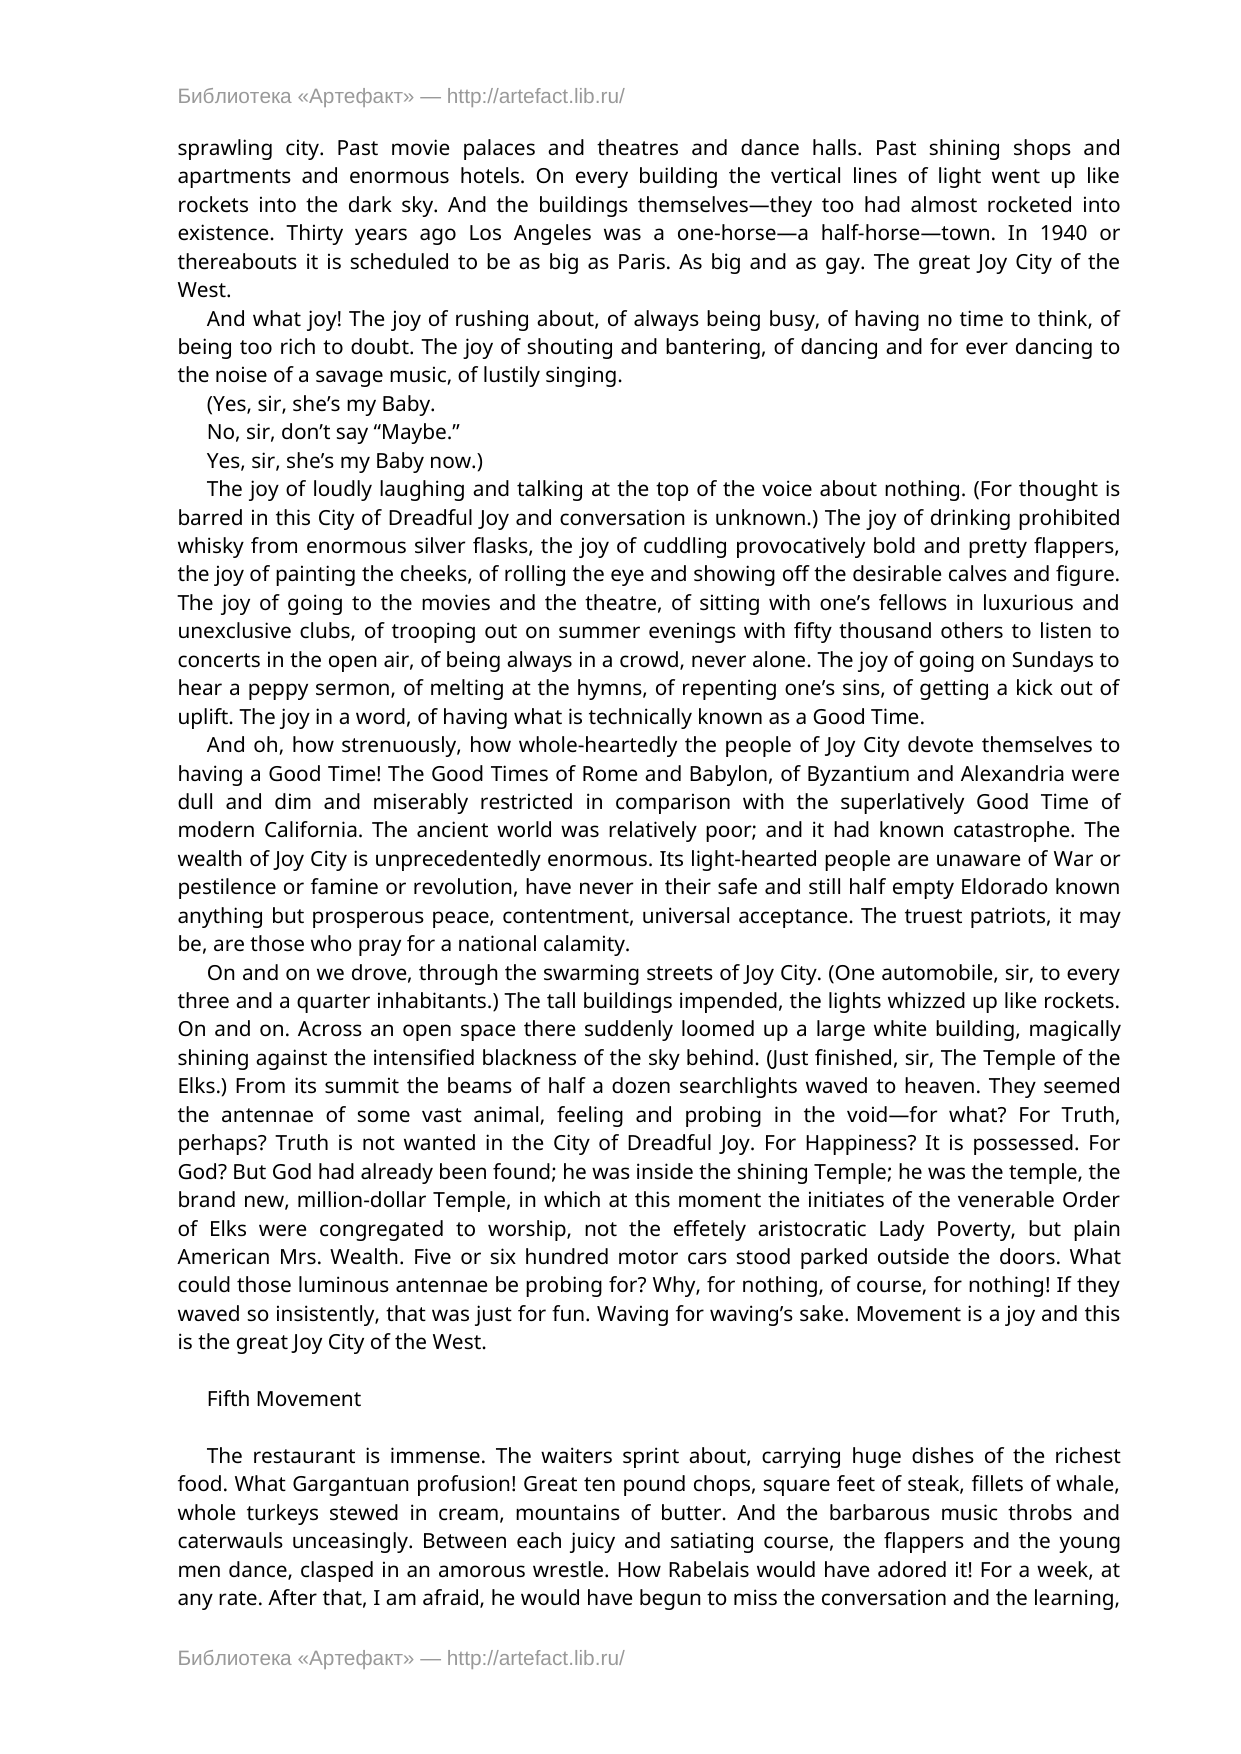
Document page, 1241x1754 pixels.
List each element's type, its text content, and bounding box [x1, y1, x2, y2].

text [177, 1441, 1122, 1612]
text And what joy! The joy of rushing about, of always being busy, of having no time to think, of being too rich to doubt. The joy of shouting and bantering, of dancing and for ever dancing to the noise of a savage music, of lustily singing. [177, 304, 1122, 389]
text (Yes, sir, she’s my Baby. [177, 389, 1122, 417]
text No, sir, don’t say “Maybe.” [177, 417, 1122, 446]
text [177, 133, 1122, 304]
text And oh, how strenuously, how whole-heartedly the people of Joy City devote themselves to having a Good Time! The Good Times of Rome and Babylon, of Byzantium and Alexandria were dull and dim and miserably restricted in comparison with the superlatively Good Time of modern California. The ancient world was relatively poor; and it had known catastrophe. The wealth of Joy City is unprecedentedly enormous. Its light-hearted people are unaware of War or pestilence or famine or revolution, have never in their safe and still half empty Eldorado known anything but prosperous peace, contentment, universal acceptance. The truest patriots, it may be, are those who pray for a national calamity. [177, 730, 1122, 958]
text On and on we drove, through the swarming streets of Joy City. (One automobile, sir, to every three and a quarter inhabitants.) The tall buildings impended, the lights whizzed up like rockets. On and on. Across an open space there suddenly loomed up a large white building, magically shining against the intensified blackness of the sky behind. (Just finished, sir, The Temple of the Elks.) From its summit the beams of half a dozen searchlights waved to heaven. They seemed the antennae of some vast animal, feeling and probing in the void—for what? For Truth, perhaps? Truth is not wanted in the City of Dreadful Joy. For Happiness? It is possessed. For God? But God had already been found; he was inside the shining Temple; he was the temple, the brand new, million-dollar Temple, in which at this moment the initiates of the venerable Order of Elks were congregated to worship, not the effetely aristocratic Lady Poverty, but plain American Mrs. Wealth. Five or six hundred motor cars stood parked outside the doors. What could those luminous antennae be probing for? Why, for nothing, of course, for nothing! If they waved so insistently, that was just for fun. Waving for waving’s sake. Movement is a joy and this is the great Joy City of the West. [177, 958, 1122, 1356]
text The joy of loudly laughing and talking at the top of the voice about nothing. (For thought is barred in this City of Dreadful Joy and conversation is unknown.) The joy of drinking prohibited whisky from enormous silver flasks, the joy of cuddling provocatively bold and pretty flappers, the joy of painting the cheeks, of rolling the eye and showing off the desirable calves and figure. The joy of going to the movies and the theatre, of sitting with one’s fellows in luxurious and unexclusive clubs, of trooping out on summer evenings with fifty thousand others to listen to concerts in the open air, of being always in a crowd, never alone. The joy of going on Sundays to hear a peppy sermon, of melting at the hymns, of repenting one’s sins, of getting a kick out of uplift. The joy in a word, of having what is technically known as a Good Time. [177, 474, 1122, 730]
text Fifth Movement [177, 1384, 1122, 1413]
text Yes, sir, she’s my Baby now.) [177, 446, 1122, 474]
